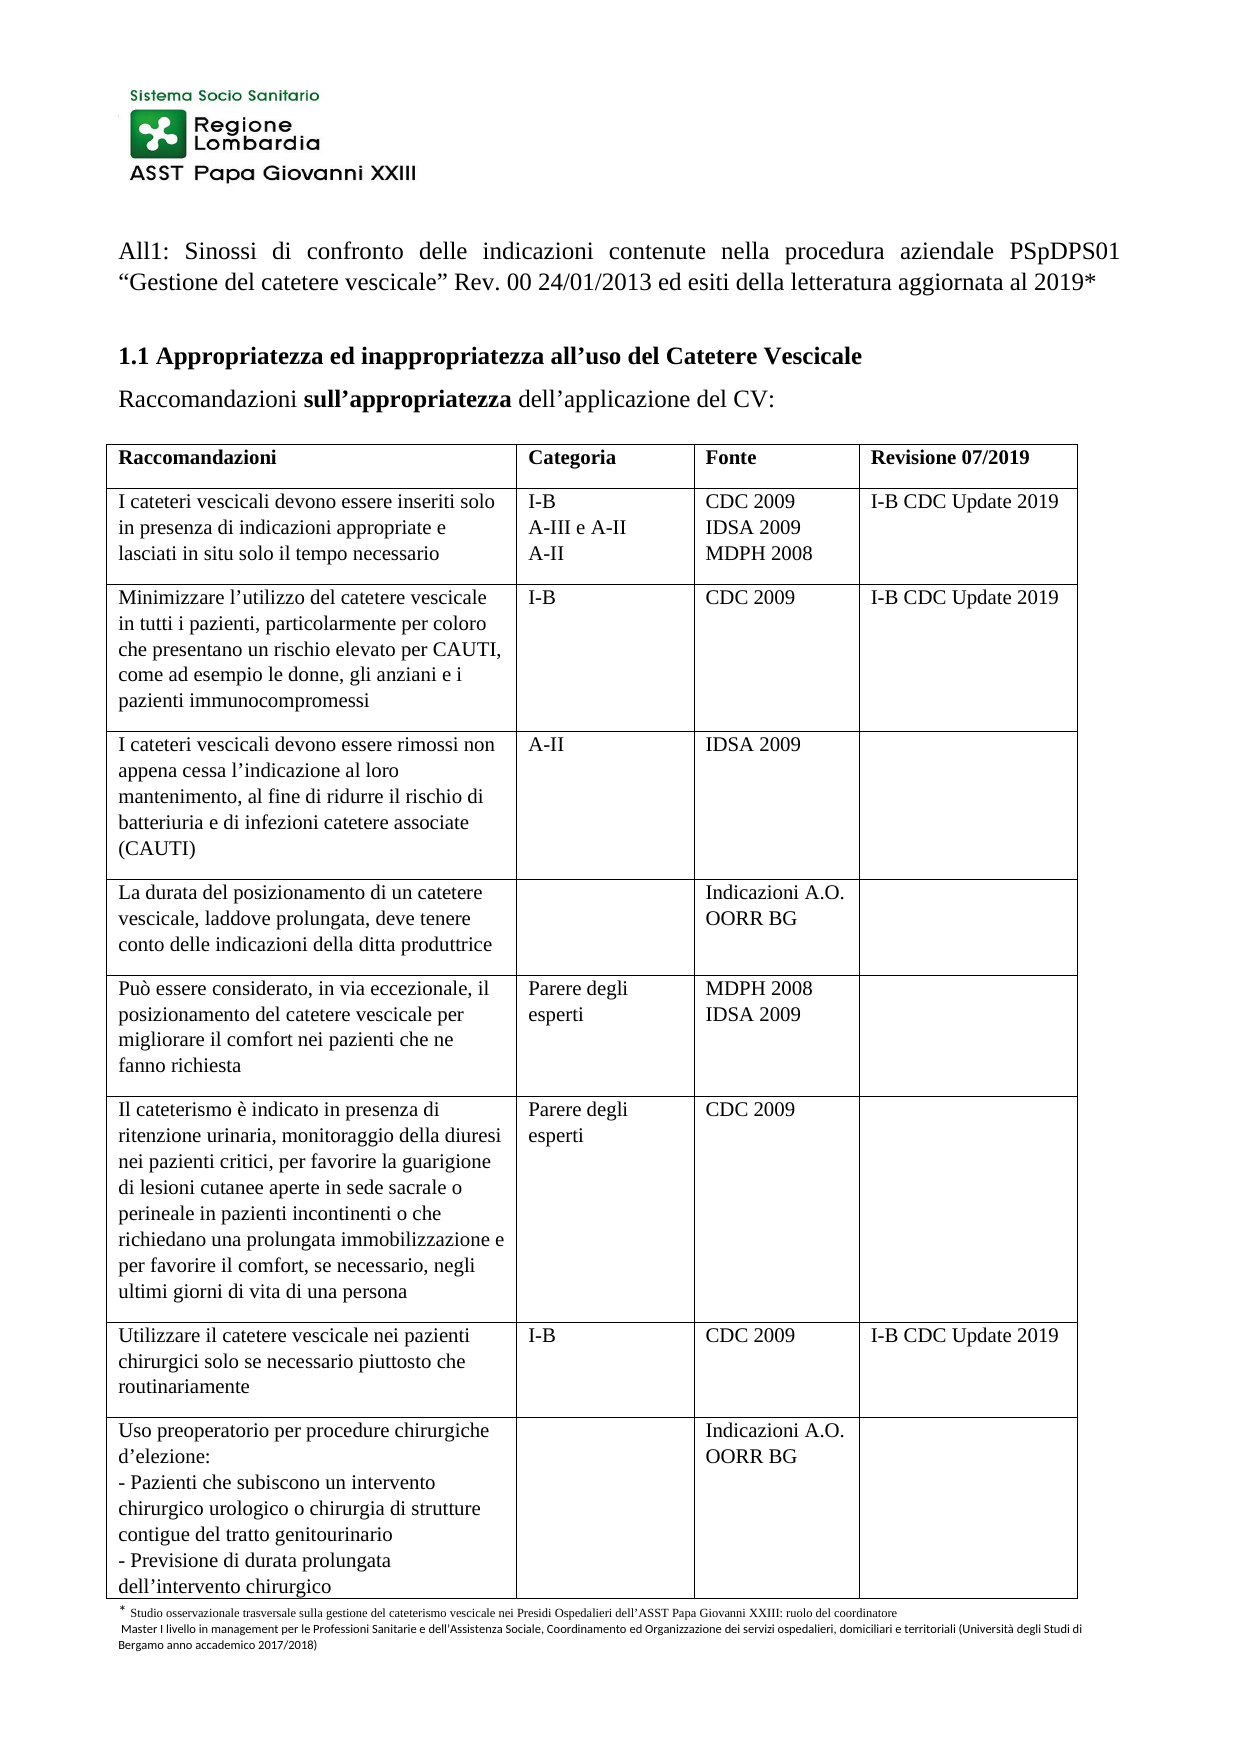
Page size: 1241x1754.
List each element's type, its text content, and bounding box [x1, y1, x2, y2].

table_cell I cateteri vescicali devono essere inseriti solo in presenza di indicazioni appropriate e lasciati in situ solo il tempo necessario [107, 489, 516, 583]
table_cell [860, 880, 1077, 974]
table_cell La durata del posizionamento di un catetere vescicale, laddove prolungata, deve tenere conto delle indicazioni della ditta produttrice [107, 880, 516, 974]
table_cell [517, 880, 694, 974]
table_header Raccomandazioni [107, 445, 516, 488]
table_cell IDSA 2009 [695, 732, 859, 879]
subtitle All1: Sinossi di confronto delle indicazioni contenute nella procedura aziendale PSpDPS01 “Gestione del catetere vescicale” Rev. 00 24/01/2013 ed esiti della letteratura aggiornata al 2019* [118, 236, 1122, 296]
table_header Revisione 07/2019 [860, 445, 1077, 488]
table_cell [860, 732, 1077, 879]
table_cell Indicazioni A.O. OORR BG [695, 1418, 859, 1598]
table_header Fonte [695, 445, 859, 488]
table_cell I-B CDC Update 2019 [860, 585, 1077, 731]
table_cell [860, 976, 1077, 1096]
table_cell I-B CDC Update 2019 [860, 489, 1077, 583]
table_cell CDC 2009 [695, 585, 859, 731]
table_cell Può essere considerato, in via eccezionale, il posizionamento del catetere vescicale per migliorare il comfort nei pazienti che ne fanno richiesta [107, 976, 516, 1096]
table_cell I-B A-III e A-II A-II [517, 489, 694, 583]
table_header Categoria [517, 445, 694, 488]
table_cell I cateteri vescicali devono essere rimossi non appena cessa l’indicazione al loro mantenimento, al fine di ridurre il rischio di batteriuria e di infezioni catetere associate (CAUTI) [107, 732, 516, 879]
table_cell Minimizzare l’utilizzo del catetere vescicale in tutti i pazienti, particolarmente per coloro che presentano un rischio elevato per CAUTI, come ad esempio le donne, gli anziani e i pazienti immunocompromessi [107, 585, 516, 731]
table_cell I-B CDC Update 2019 [860, 1323, 1077, 1417]
table_cell MDPH 2008 IDSA 2009 [695, 976, 859, 1096]
table_cell I-B [517, 1323, 694, 1417]
table_cell A-II [517, 732, 694, 879]
table_cell Indicazioni A.O. OORR BG [695, 880, 859, 974]
picture [118, 73, 436, 197]
table_cell CDC 2009 IDSA 2009 MDPH 2008 [695, 489, 859, 583]
table_cell [860, 1418, 1077, 1598]
text 1.1 Appropriatezza ed inappropriatezza all’uso del Catetere Vescicale Raccomandazioni sull’appropriatezza dell’applicazione del CV: [118, 341, 1122, 413]
table_cell CDC 2009 [695, 1323, 859, 1417]
table_cell [517, 1418, 694, 1598]
table_cell I-B [517, 585, 694, 731]
table_cell Utilizzare il catetere vescicale nei pazienti chirurgici solo se necessario piuttosto che routinariamente [107, 1323, 516, 1417]
table_cell CDC 2009 [695, 1097, 859, 1322]
table_cell Parere degli esperti [517, 1097, 694, 1322]
table_cell Parere degli esperti [517, 976, 694, 1096]
table_cell [860, 1097, 1077, 1322]
table_cell Il cateterismo è indicato in presenza di ritenzione urinaria, monitoraggio della diuresi nei pazienti critici, per favorire la guarigione di lesioni cutanee aperte in sede sacrale o perineale in pazienti incontinenti o che richiedano una prolungata immobilizzazione e per favorire il comfort, se necessario, negli ultimi giorni di vita di una persona [107, 1097, 516, 1322]
